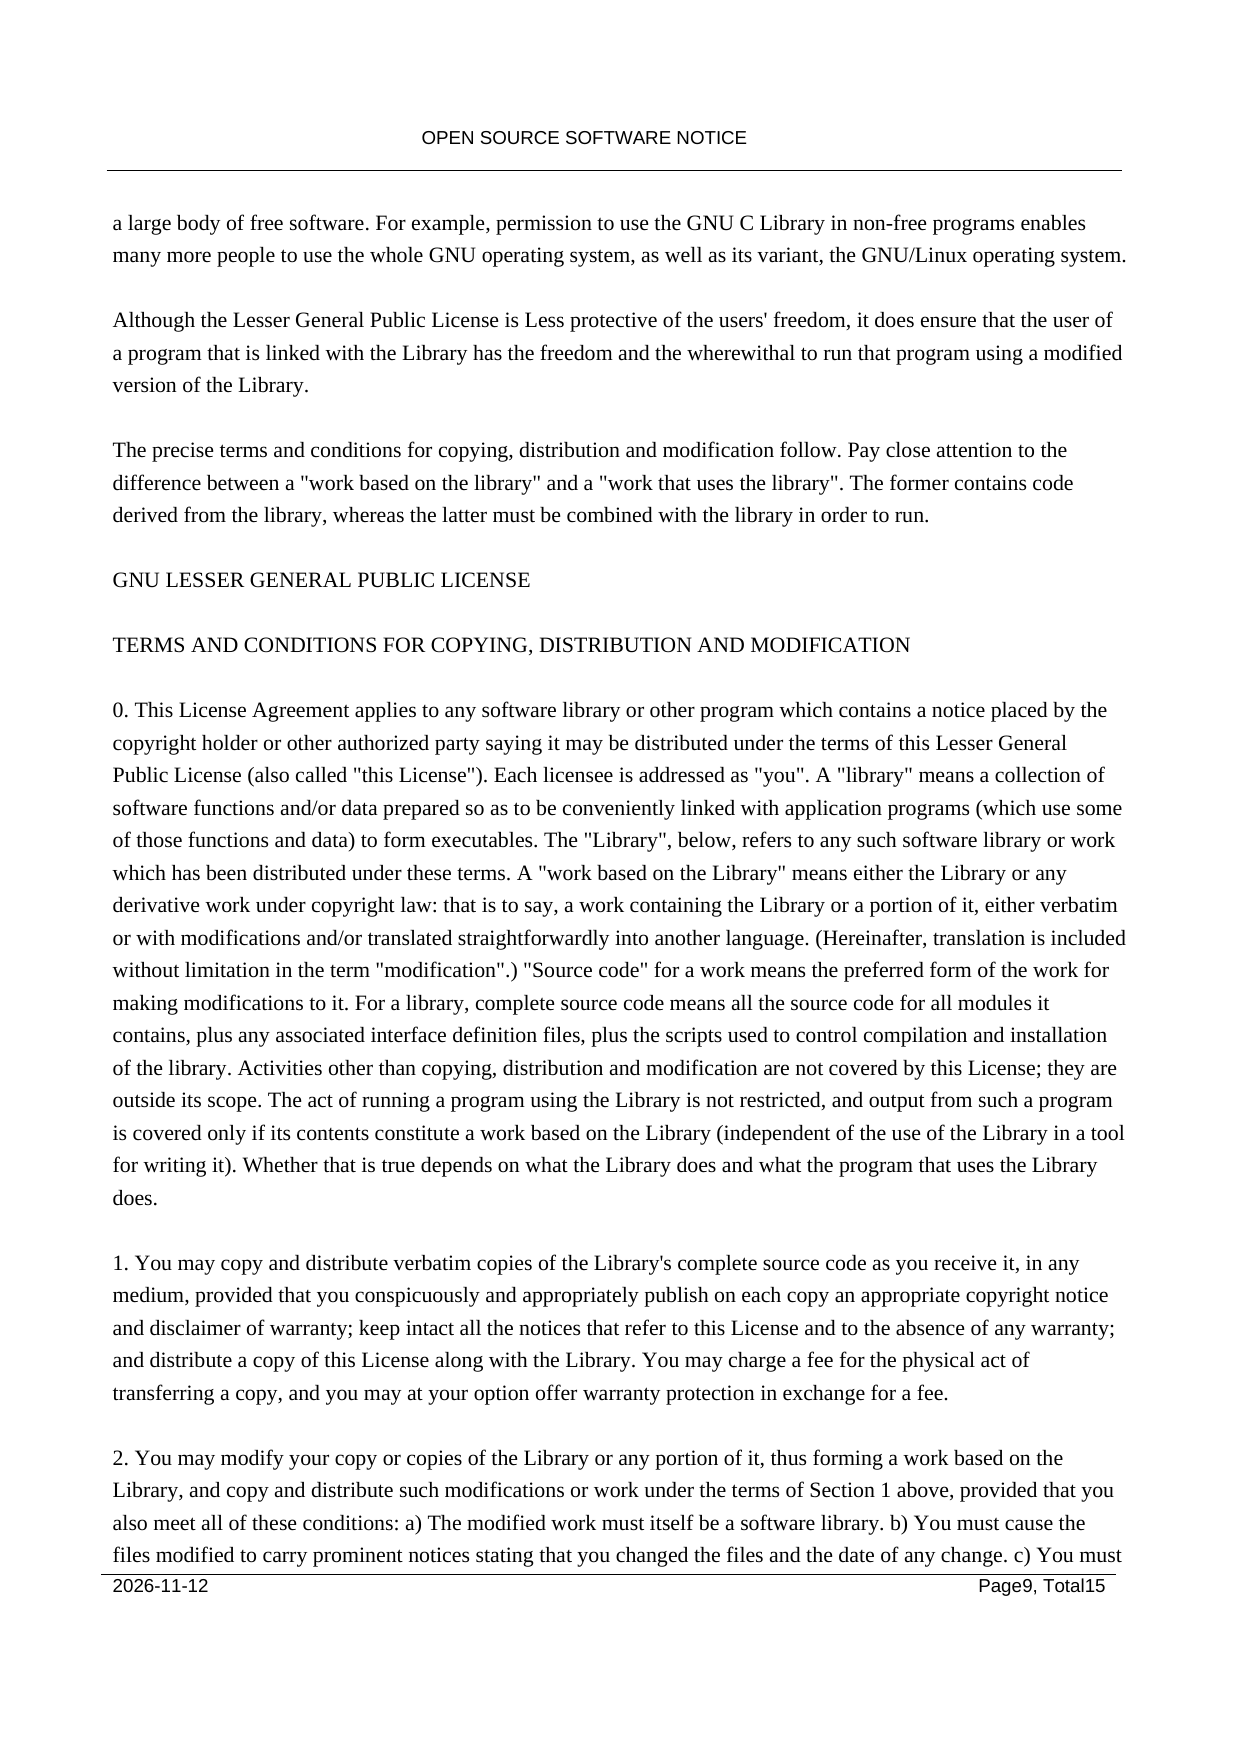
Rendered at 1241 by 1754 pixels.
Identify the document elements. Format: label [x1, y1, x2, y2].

text [112, 206, 1128, 1571]
